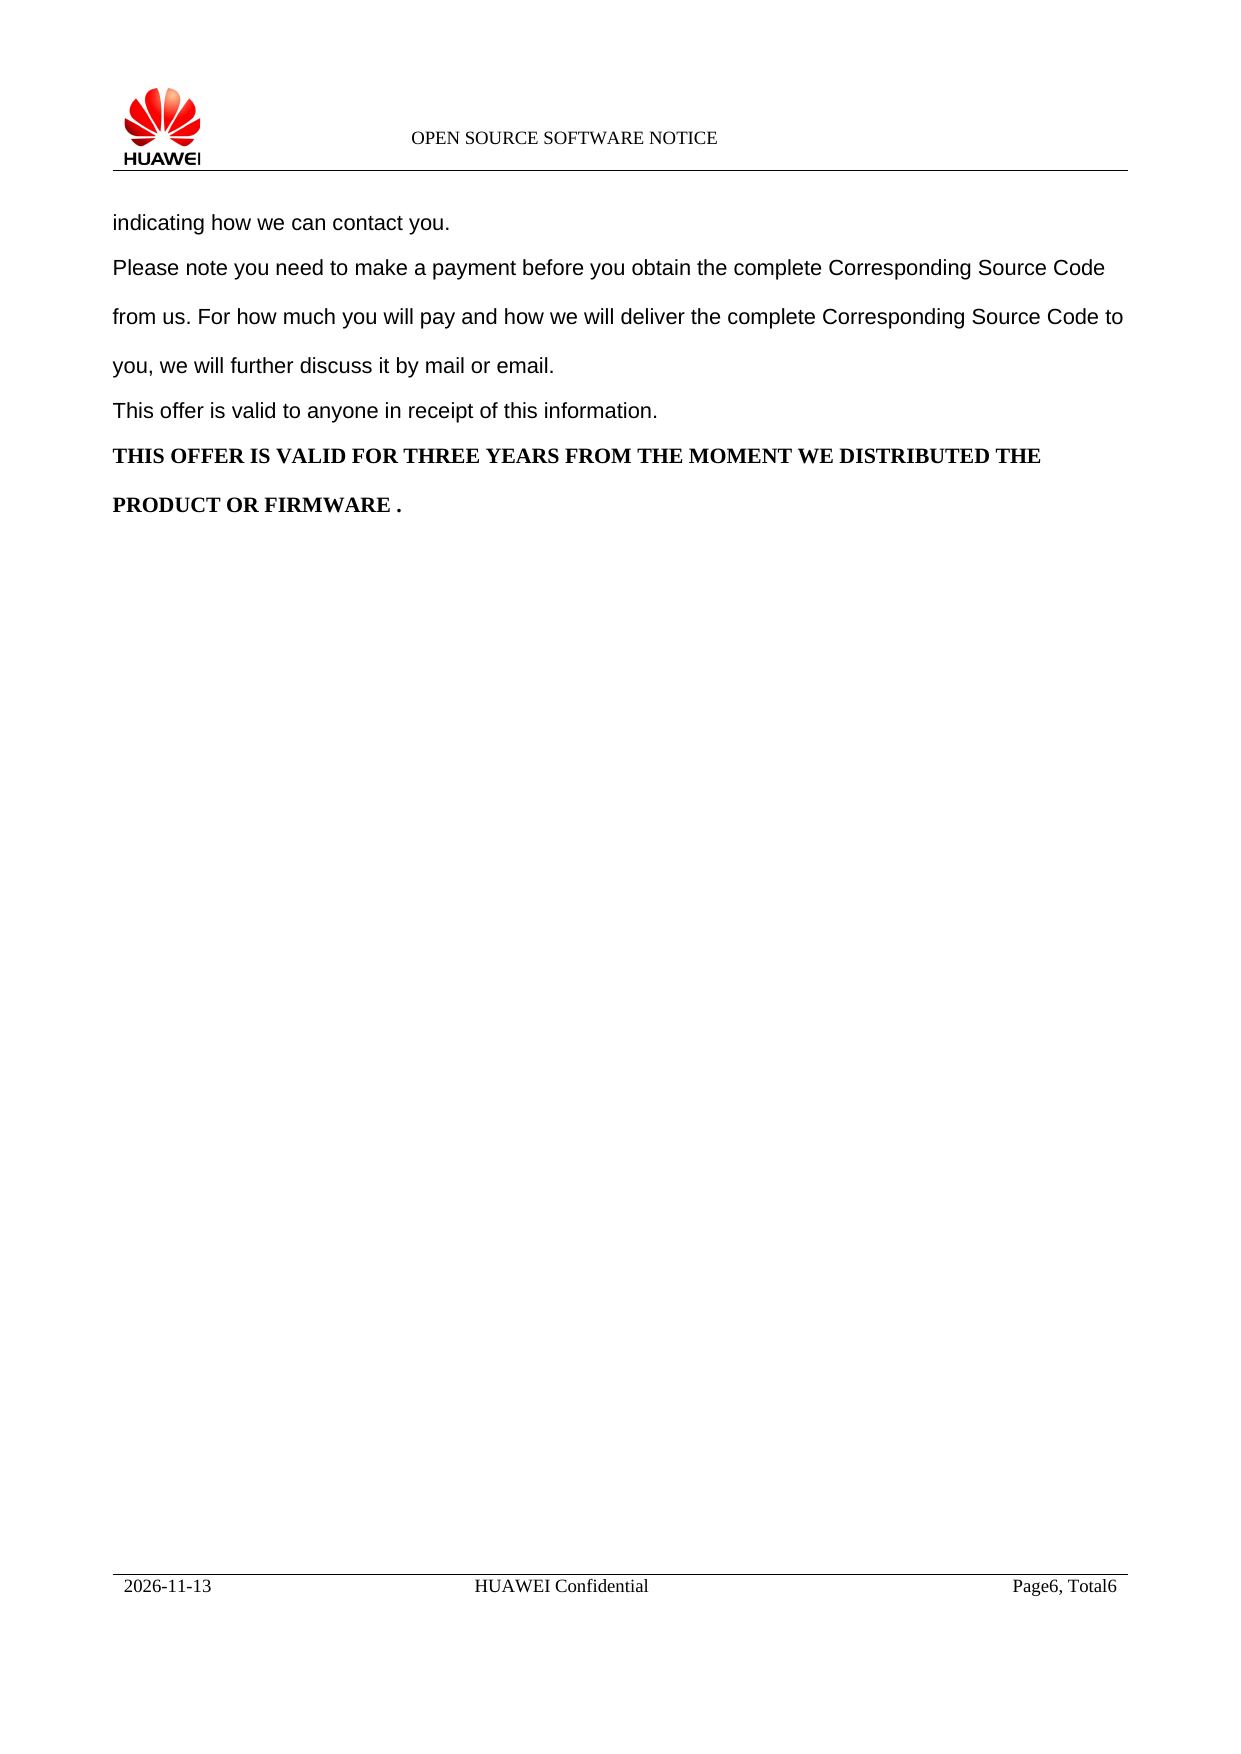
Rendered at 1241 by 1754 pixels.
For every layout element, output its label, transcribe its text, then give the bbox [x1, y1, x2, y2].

text detailing the name of the product and the firmware version for which you need the source code and indicating how we can contact you. [112, 206, 1128, 239]
picture [124, 88, 201, 165]
text Please note you need to make a payment before you obtain the complete Corresponding Source Code from us. For how much you will pay and how we will deliver the complete Corresponding Source Code to you, we will further discuss it by mail or email. [112, 251, 1128, 381]
text This offer is valid for three years from the moment we distributed the product or firmware . [112, 439, 1128, 520]
text This offer is valid to anyone in receipt of this information. [112, 394, 1128, 427]
